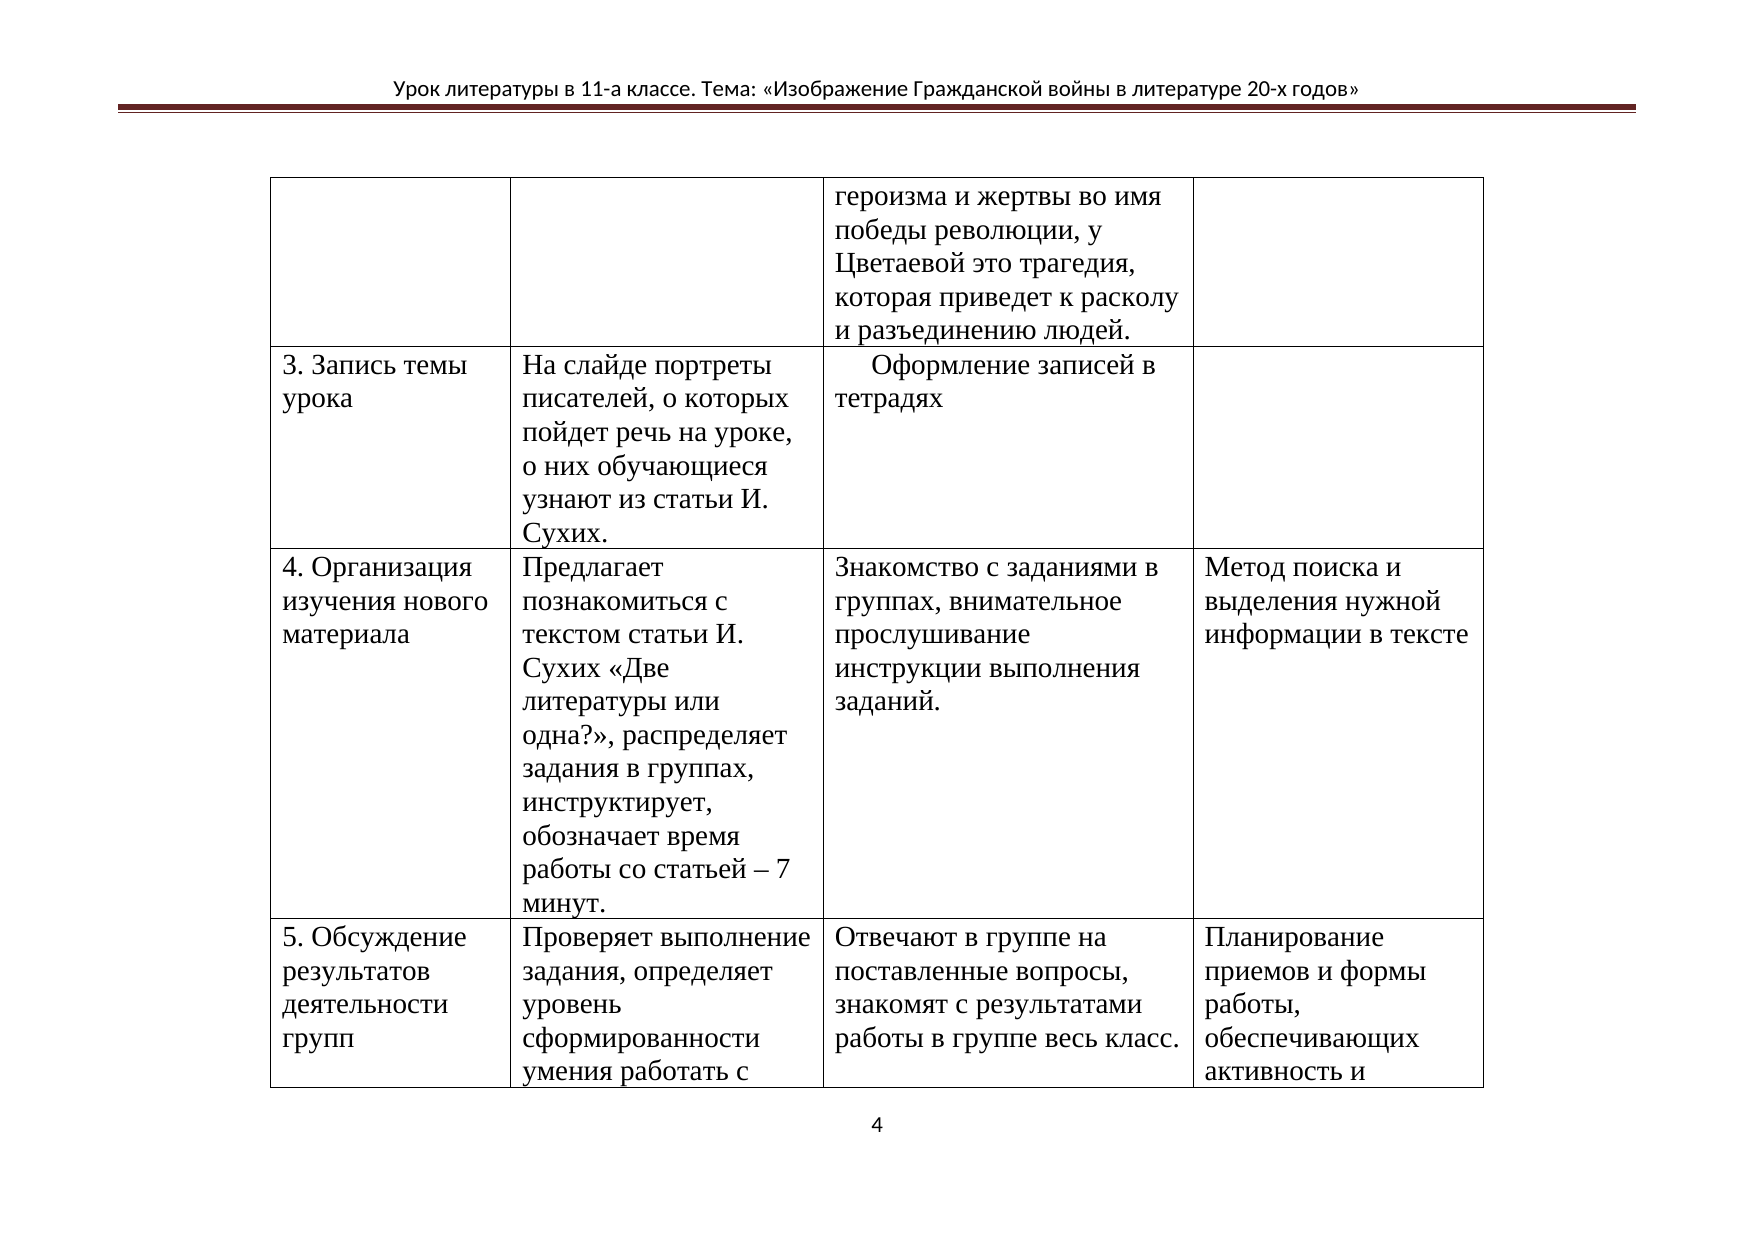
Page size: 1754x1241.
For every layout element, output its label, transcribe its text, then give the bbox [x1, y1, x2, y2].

table_cell Предлагает познакомиться с текстом статьи И. Сухих «Две литературы или одна?», распределяет задания в группах, инструктирует, обозначает время работы со статьей – 7 минут. [511, 549, 823, 918]
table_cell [1194, 178, 1483, 346]
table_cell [271, 178, 510, 346]
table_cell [1194, 919, 1483, 1087]
table_cell 4. Организация изучения нового материала [271, 549, 510, 918]
table_cell Оформление записей в тетрадях [824, 347, 1193, 548]
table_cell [824, 919, 1193, 1087]
table_cell Знакомство с заданиями в группах, внимательное прослушивание инструкции выполнения заданий. [824, 549, 1193, 918]
table_cell [1194, 347, 1483, 548]
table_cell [271, 919, 510, 1087]
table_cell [824, 178, 1193, 346]
table_cell Метод поиска и выделения нужной информации в тексте [1194, 549, 1483, 918]
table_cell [511, 178, 823, 346]
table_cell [511, 919, 823, 1087]
table_cell 3. Запись темы урока [271, 347, 510, 548]
table_cell На слайде портреты писателей, о которых пойдет речь на уроке, о них обучающиеся узнают из статьи И. Сухих. [511, 347, 823, 548]
